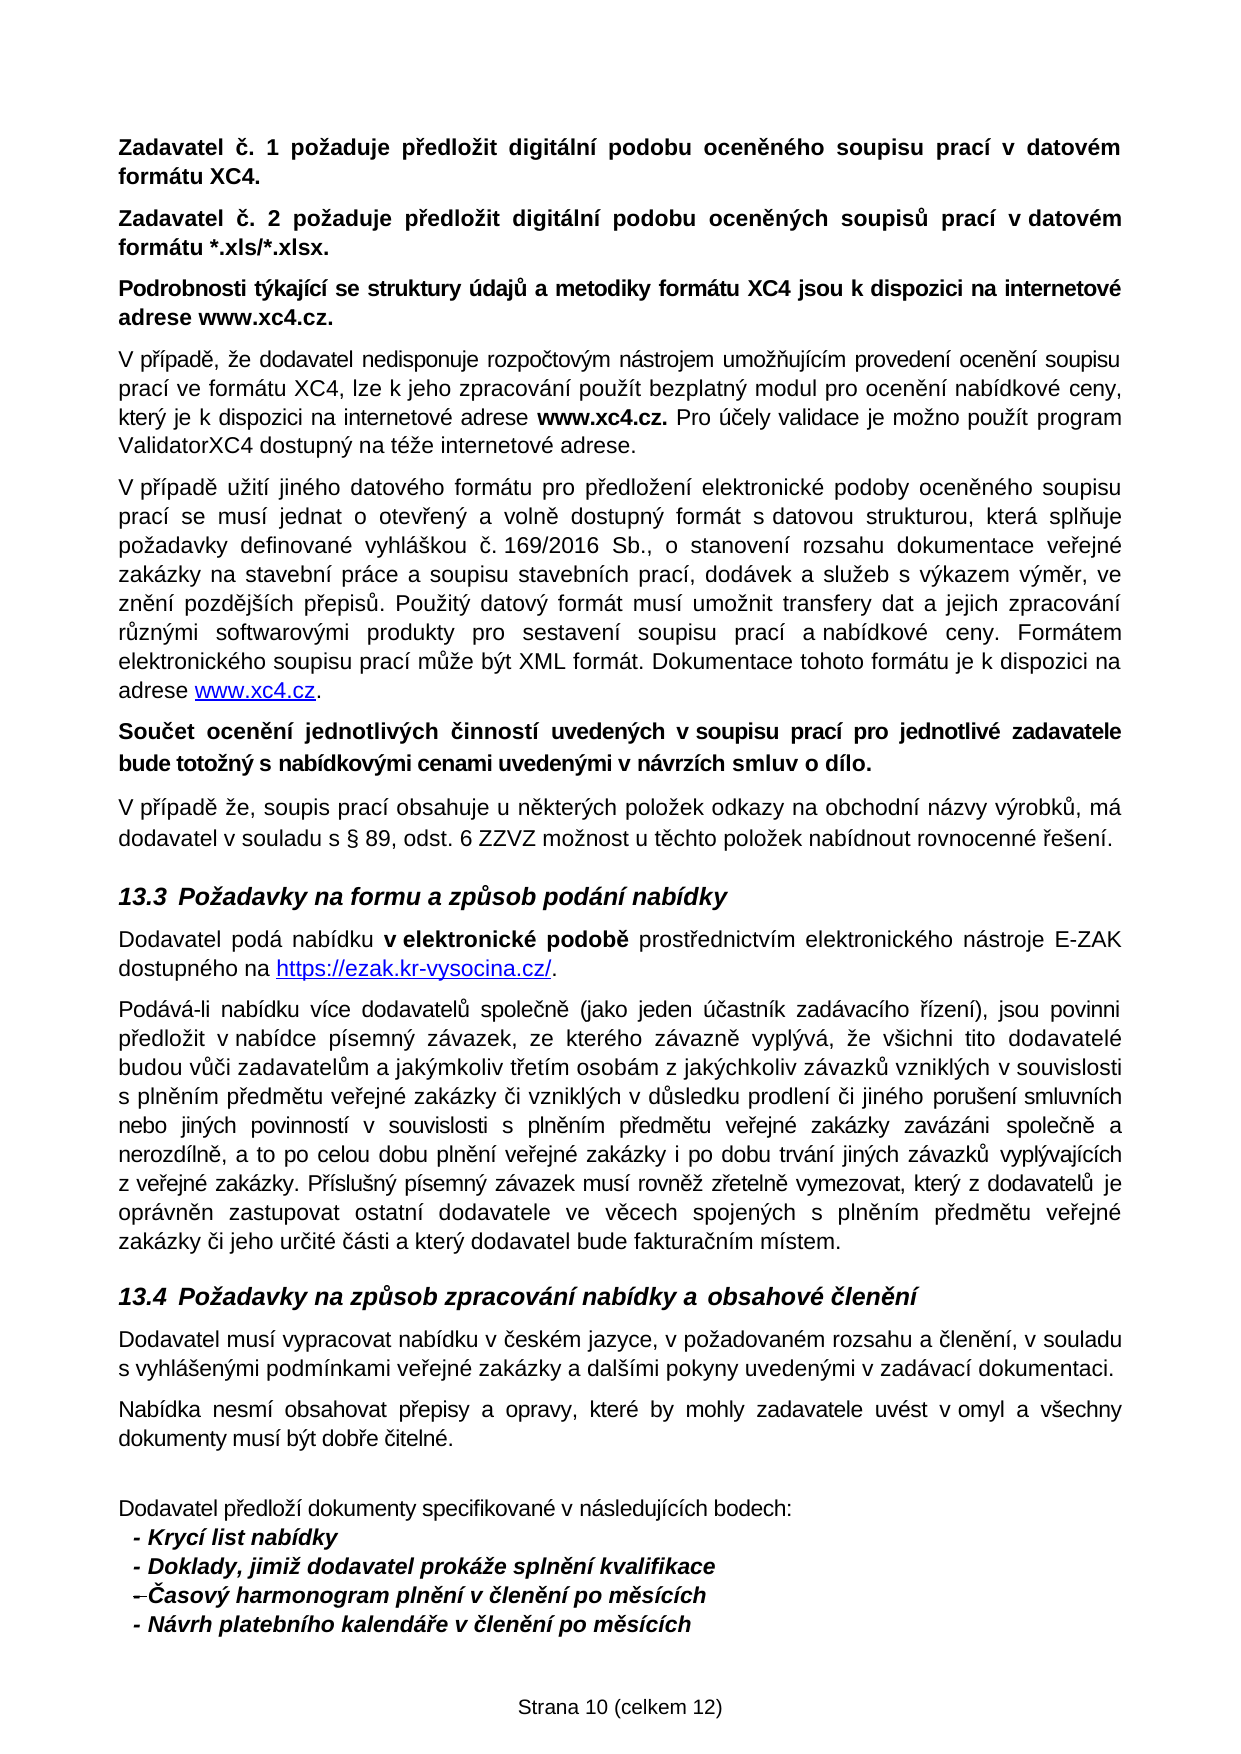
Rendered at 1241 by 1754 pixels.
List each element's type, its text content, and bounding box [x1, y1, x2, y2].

list Doklady, jimiž dodavatel prokáže splnění kvalifikace [133, 1553, 1122, 1579]
text Dodavatel musí vypracovat nabídku v českém jazyce, v požadovaném rozsahu a členění, v souladu s vyhlášenými podmínkami veřejné zakázky a dalšími pokyny uvedenými v zadávací dokumentaci. [118, 1326, 1122, 1381]
subtitle Požadavky na způsob zpracování nabídky a obsahové členění [118, 1282, 1122, 1311]
list Časový harmonogram plnění v členění po měsících [133, 1582, 1122, 1608]
subtitle Požadavky na formu a způsob podání nabídky [118, 882, 1122, 911]
text V případě že, soupis prací obsahuje u některých položek odkazy na obchodní názvy výrobků, má dodavatel v souladu s § 89, odst. 6 ZZVZ možnost u těchto položek nabídnout rovnocenné řešení. [118, 794, 1122, 852]
text V případě, že dodavatel nedisponuje rozpočtovým nástrojem umožňujícím provedení ocenění soupisu prací ve formátu XC4, lze k jeho zpracování použít bezplatný modul pro ocenění nabídkové ceny, který je k dispozici na internetové adrese www.xc4.cz. Pro účely validace je možno použít program ValidatorXC4 dostupný na téže internetové adrese. [118, 346, 1122, 459]
list Návrh platebního kalendáře v členění po měsících [133, 1611, 1122, 1637]
text Podává-li nabídku více dodavatelů společně (jako jeden účastník zadávacího řízení), jsou povinni předložit v nabídce písemný závazek, ze kterého závazně vyplývá, že všichni tito dodavatelé budou vůči zadavatelům a jakýmkoliv třetím osobám z jakýchkoliv závazků vzniklých v souvislosti s plněním předmětu veřejné zakázky či vzniklých v důsledku prodlení či jiného porušení smluvních nebo jiných povinností v souvislosti s plněním předmětu veřejné zakázky zavázáni společně a nerozdílně, a to po celou dobu plnění veřejné zakázky i po dobu trvání jiných závazků vyplývajících z veřejné zakázky. Příslušný písemný závazek musí rovněž zřetelně vymezovat, který z dodavatelů je oprávněn zastupovat ostatní dodavatele ve věcech spojených s plněním předmětu veřejné zakázky či jeho určité části a který dodavatel bude fakturačním místem. [118, 996, 1122, 1254]
text Nabídka nesmí obsahovat přepisy a opravy, které by mohly zadavatele uvést v omyl a všechny dokumenty musí být dobře čitelné. [118, 1396, 1122, 1452]
list Krycí list nabídky [133, 1524, 1122, 1550]
text Podrobnosti týkající se struktury údajů a metodiky formátu XC4 jsou k dispozici na internetové adrese www.xc4.cz. [118, 275, 1122, 330]
text Součet ocenění jednotlivých činností uvedených v soupisu prací pro jednotlivé zadavatele bude totožný s nabídkovými cenami uvedenými v návrzích smluv o dílo. [118, 718, 1122, 776]
text V případě užití jiného datového formátu pro předložení elektronické podoby oceněného soupisu prací se musí jednat o otevřený a volně dostupný formát s datovou strukturou, která splňuje požadavky definované vyhláškou č. 169/2016 Sb., o stanovení rozsahu dokumentace veřejné zakázky na stavební práce a soupisu stavebních prací, dodávek a služeb s výkazem výměr, ve znění pozdějších přepisů. Použitý datový formát musí umožnit transfery dat a jejich zpracování různými softwarovými produkty pro sestavení soupisu prací a nabídkové ceny. Formátem elektronického soupisu prací může být XML formát. Dokumentace tohoto formátu je k dispozici na adrese www.xc4.cz. [118, 474, 1122, 703]
text Zadavatel č. 1 požaduje předložit digitální podobu oceněného soupisu prací v datovém formátu XC4. [118, 134, 1122, 189]
text Dodavatel předloží dokumenty specifikované v následujících bodech: [118, 1495, 1122, 1521]
text Dodavatel podá nabídku v elektronické podobě prostřednictvím elektronického nástroje E-ZAK dostupného na https://ezak.kr-vysocina.cz/. [118, 926, 1122, 981]
text Zadavatel č. 2 požaduje předložit digitální podobu oceněných soupisů prací v datovém formátu *.xls/*.xlsx. [118, 205, 1122, 260]
